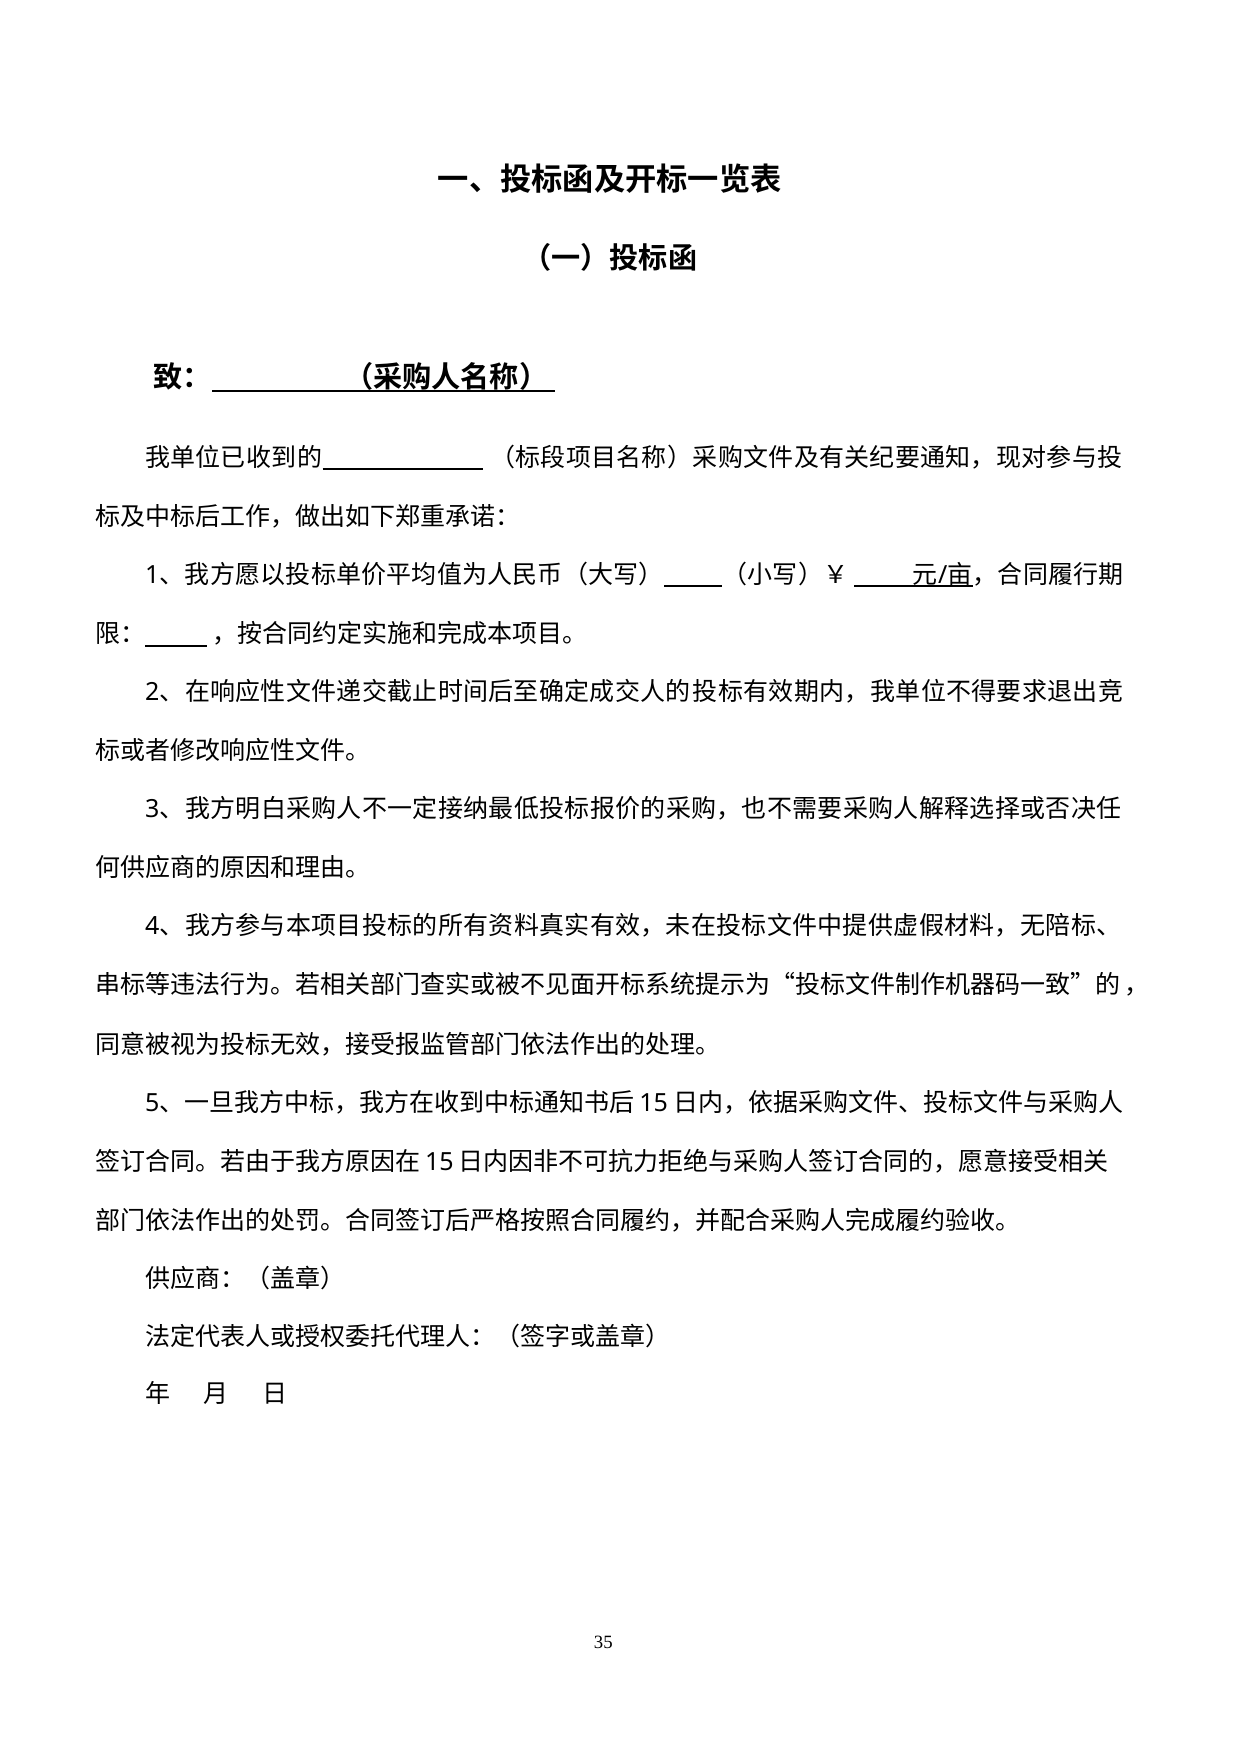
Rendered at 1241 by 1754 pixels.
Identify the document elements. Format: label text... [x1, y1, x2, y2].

text 5、一旦我方中标，我方在收到中标通知书后15日内，依据采购文件、投标文件与采购人签订合同。若由于我方原因在15日内因非不可抗力拒绝与采购人签订合同的，愿意接受相关部门依法作出的处罚。合同签订后严格按照合同履约，并配合采购人完成履约验收。 [95, 1080, 1124, 1239]
list 投标函 [95, 216, 1124, 296]
text 我单位已收到的 （标段项目名称）采购文件及有关纪要通知，现对参与投标及中标后工作，做出如下郑重承诺： [95, 436, 1124, 534]
text 年 月 日 [95, 1372, 1124, 1412]
text 2、在响应性文件递交截止时间后至确定成交人的投标有效期内，我单位不得要求退出竞标或者修改响应性文件。 [95, 670, 1124, 769]
text 致： （采购人名称） [95, 335, 1124, 414]
text 3、我方明白采购人不一定接纳最低投标报价的采购，也不需要采购人解释选择或否决任何供应商的原因和理由。 [95, 787, 1124, 886]
list 1、我方愿以投标单价平均值为人民币（大写） （小写）￥ 元/亩，合同履行期限： ，按合同约定实施和完成本项目。 [95, 553, 1124, 652]
text （自拟）一、投标函及开标一览表 [95, 137, 1124, 216]
text 4、我方参与本项目投标的所有资料真实有效，未在投标文件中提供虚假材料，无陪标、串标等违法行为。若相关部门查实或被不见面开标系统提示为“投标文件制作机器码一致”的，同意被视为投标无效，接受报监管部门依法作出的处理。 [95, 904, 1124, 1062]
text 法定代表人或授权委托代理人：（签字或盖章） [95, 1314, 1124, 1354]
text 供应商：（盖章） [95, 1257, 1124, 1296]
